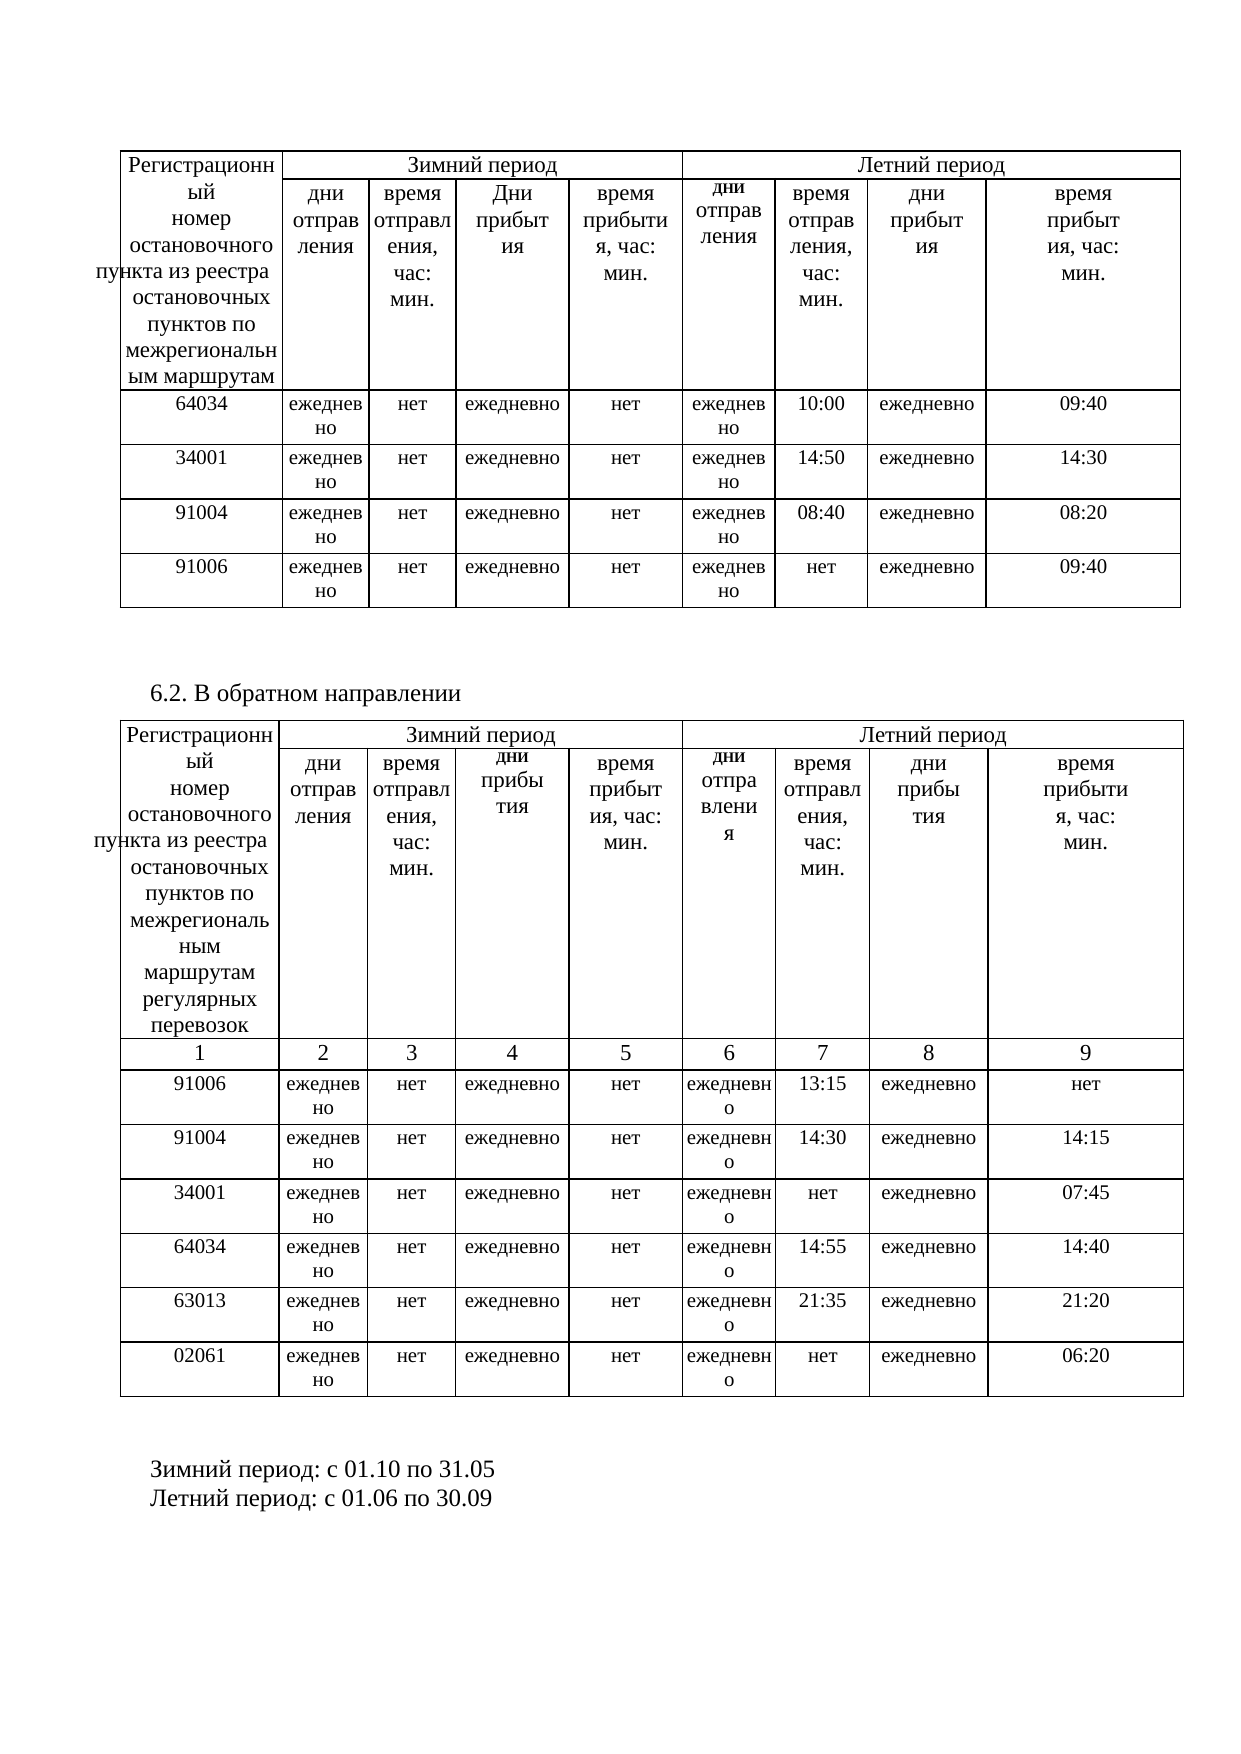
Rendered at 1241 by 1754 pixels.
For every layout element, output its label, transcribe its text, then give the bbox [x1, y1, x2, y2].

table_cell дни отправ ления [280, 749, 367, 1037]
table_cell 14:55 [776, 1234, 869, 1287]
table_cell нет [368, 1234, 455, 1287]
table_cell ежедневно [683, 554, 774, 607]
table_cell нет [570, 1180, 682, 1232]
table_cell ежедневно [280, 1343, 367, 1396]
table_cell ежедневно [280, 1234, 367, 1287]
table_cell ДНИ отправ ления [683, 180, 774, 389]
table_cell время отправл ения, час: мин. [776, 749, 869, 1037]
table_cell время прибыт ия, час: мин. [987, 180, 1180, 389]
table_cell ежедневно [283, 445, 368, 498]
table_cell ежедневно [457, 391, 568, 444]
table_cell ежедневно [456, 1071, 568, 1124]
text Зимний период: с 01.10 по 31.05 [150, 1454, 1090, 1483]
table_cell ежедневно [868, 500, 985, 552]
table_cell ежедневно [280, 1180, 367, 1232]
table_cell 14:30 [987, 445, 1180, 498]
table_cell нет [368, 1343, 455, 1396]
table_cell нет [570, 445, 682, 498]
table_cell ежедневно [870, 1234, 987, 1287]
table_cell 91004 [121, 500, 282, 552]
table_cell 14:50 [776, 445, 867, 498]
table_cell 34001 [121, 445, 282, 498]
table_cell 14:40 [989, 1234, 1183, 1287]
table_cell нет [570, 391, 682, 444]
table_cell 08:20 [987, 500, 1180, 552]
table_cell 09:40 [987, 554, 1180, 607]
table_cell нет [368, 1125, 455, 1178]
table_cell нет [370, 391, 455, 444]
table_cell время отправл ения, час: мин. [370, 180, 455, 389]
table_header Регистрационный номер остановочного пункта из реестра остановочных пунктов по межрегиональным маршрутам регулярных перевозок [121, 721, 278, 1037]
table_cell ежедневно [870, 1125, 987, 1178]
table_cell ежедневно [280, 1288, 367, 1341]
table_cell 4 [456, 1039, 568, 1069]
table_cell ежедневно [683, 1234, 775, 1287]
table_cell 14:30 [776, 1125, 869, 1178]
table_cell Дни прибыт ия [457, 180, 568, 389]
table_cell ежедневно [683, 391, 774, 444]
table_cell нет [570, 500, 682, 552]
table_cell нет [570, 1071, 682, 1124]
table_cell нет [370, 500, 455, 552]
table_cell нет [570, 1234, 682, 1287]
table_cell ежедневно [683, 1071, 775, 1124]
table_cell ежедневно [868, 554, 985, 607]
table_cell 63013 [121, 1288, 278, 1341]
table_cell нет [570, 1343, 682, 1396]
table_header Летний период [683, 721, 1183, 747]
table_cell ежедневно [280, 1071, 367, 1124]
table_cell 8 [870, 1039, 987, 1069]
table_cell ежедневно [683, 1343, 775, 1396]
table_cell 3 [368, 1039, 455, 1069]
table_cell 14:15 [989, 1125, 1183, 1178]
table_header Зимний период [280, 721, 682, 747]
table_cell ежедневно [870, 1180, 987, 1232]
table_cell дни отправ ления [283, 180, 368, 389]
table_cell 7 [776, 1039, 869, 1069]
table_cell ежедневно [456, 1125, 568, 1178]
table_cell ежедневно [456, 1288, 568, 1341]
table_cell нет [989, 1071, 1183, 1124]
table_cell ежедневно [683, 1288, 775, 1341]
table_cell 5 [570, 1039, 682, 1069]
table_header Зимний период [283, 152, 682, 178]
text 6.2. В обратном направлении [150, 678, 1090, 707]
table_cell нет [368, 1288, 455, 1341]
table_cell время прибыти я, час: мин. [989, 749, 1183, 1037]
table_cell 10:00 [776, 391, 867, 444]
table_cell время прибыти я, час: мин. [570, 180, 682, 389]
table_cell 6 [683, 1039, 775, 1069]
table_cell нет [370, 445, 455, 498]
table_cell ежедневно [683, 1125, 775, 1178]
table_cell ежедневно [456, 1343, 568, 1396]
table_cell дни прибы тия [870, 749, 987, 1037]
table_cell 1 [121, 1039, 278, 1069]
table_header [121, 152, 282, 389]
table_header Летний период [683, 152, 1180, 178]
table_cell ежедневно [870, 1343, 987, 1396]
table_cell 06:20 [989, 1343, 1183, 1396]
text Летний период: с 01.06 по 30.09 [150, 1483, 1090, 1512]
table_cell нет [776, 1180, 869, 1232]
table_cell нет [368, 1071, 455, 1124]
table_cell 9 [989, 1039, 1183, 1069]
table_cell ежедневно [683, 445, 774, 498]
table_cell ежедневно [683, 500, 774, 552]
table_cell 91004 [121, 1125, 278, 1178]
table_cell ежедневно [456, 1234, 568, 1287]
table_cell ежедневно [870, 1071, 987, 1124]
table_cell дни прибыт ия [868, 180, 985, 389]
table_cell ежедневно [456, 1180, 568, 1232]
table_cell 08:40 [776, 500, 867, 552]
table_cell 34001 [121, 1180, 278, 1232]
table_cell 21:35 [776, 1288, 869, 1341]
table_cell ежедневно [868, 445, 985, 498]
table_cell 13:15 [776, 1071, 869, 1124]
table_cell нет [370, 554, 455, 607]
table_cell 02061 [121, 1343, 278, 1396]
table_cell ДНИ прибы тия [456, 749, 568, 1037]
table_cell ежедневно [870, 1288, 987, 1341]
table_cell ежедневно [283, 554, 368, 607]
table_cell нет [776, 554, 867, 607]
table_cell 64034 [121, 1234, 278, 1287]
table_cell 91006 [121, 554, 282, 607]
table_cell время отправ ления, час: мин. [776, 180, 867, 389]
table_cell ежедневно [457, 445, 568, 498]
table_cell 09:40 [987, 391, 1180, 444]
table_cell нет [776, 1343, 869, 1396]
table_cell нет [570, 1125, 682, 1178]
table_cell ежедневно [280, 1125, 367, 1178]
table_cell 91006 [121, 1071, 278, 1124]
table_cell ежедневно [283, 391, 368, 444]
table_cell 21:20 [989, 1288, 1183, 1341]
table_cell ежедневно [868, 391, 985, 444]
table_cell 07:45 [989, 1180, 1183, 1232]
table_cell ДНИ отпра влени я [683, 749, 775, 1037]
table_cell 64034 [121, 391, 282, 444]
table_cell ежедневно [457, 500, 568, 552]
table_cell нет [570, 554, 682, 607]
table_cell время прибыт ия, час: мин. [570, 749, 682, 1037]
table_cell 2 [280, 1039, 367, 1069]
table_cell ежедневно [283, 500, 368, 552]
table_cell ежедневно [457, 554, 568, 607]
table_cell нет [368, 1180, 455, 1232]
table_cell ежедневно [683, 1180, 775, 1232]
table_cell нет [570, 1288, 682, 1341]
table_cell время отправл ения, час: мин. [368, 749, 455, 1037]
